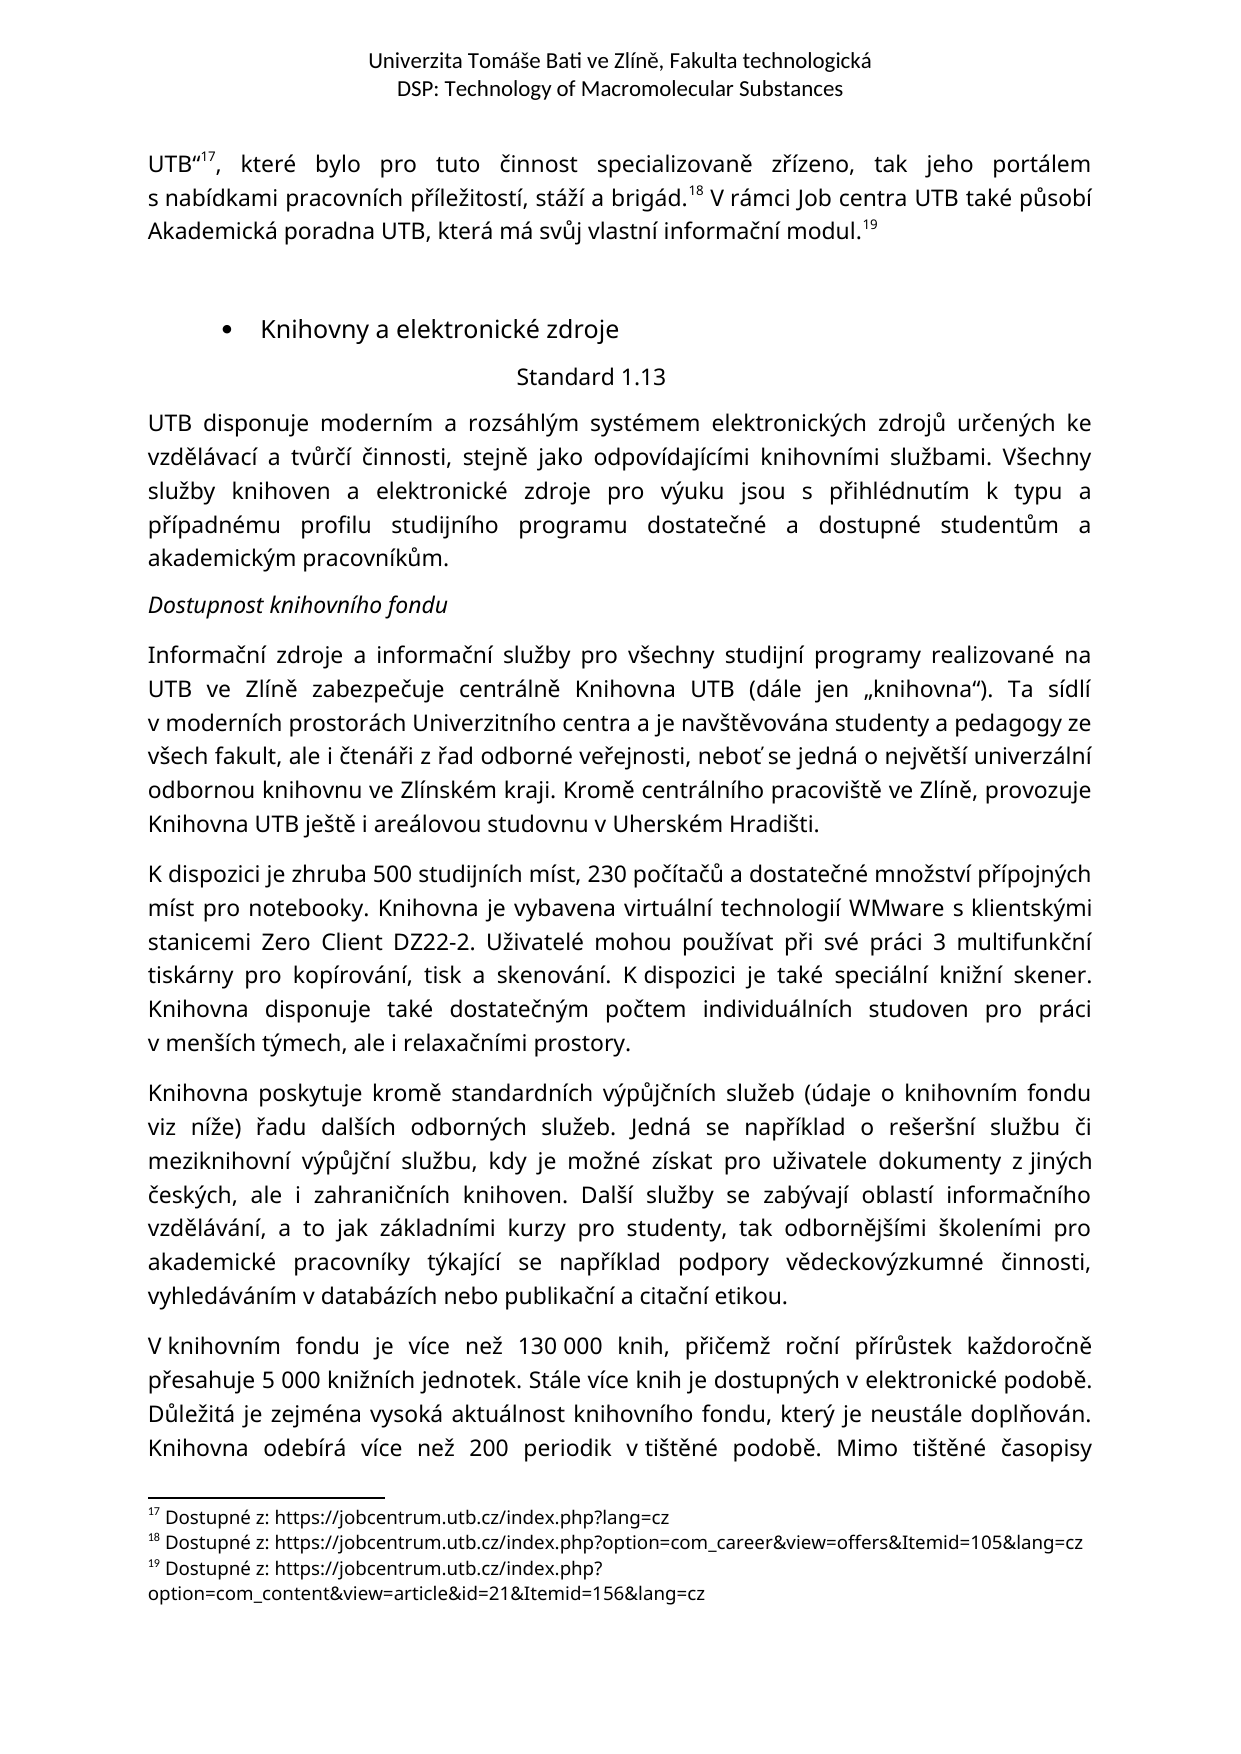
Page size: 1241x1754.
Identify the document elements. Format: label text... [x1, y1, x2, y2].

text Informační zdroje a informační služby pro všechny studijní programy realizované na UTB ve Zlíně zabezpečuje centrálně Knihovna UTB (dále jen „knihovna“). Ta sídlí v moderních prostorách Univerzitního centra a je navštěvována studenty a pedagogy ze všech fakult, ale i čtenáři z řad odborné veřejnosti, neboť se jedná o největší univerzální odbornou knihovnu ve Zlínském kraji. Kromě centrálního pracoviště ve Zlíně, provozuje Knihovna UTB ještě i areálovou studovnu v Uherském Hradišti. [148, 639, 1092, 839]
text Dostupnost knihovního fondu [148, 589, 1092, 620]
subtitle Knihovny a elektronické zdroje [223, 312, 1092, 346]
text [148, 148, 1092, 246]
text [148, 1330, 1092, 1463]
text Standard 1.13 [148, 361, 1092, 392]
text Knihovna poskytuje kromě standardních výpůjčních služeb (údaje o knihovním fondu viz níže) řadu dalších odborných služeb. Jedná se například o rešeršní službu či meziknihovní výpůjční službu, kdy je možné získat pro uživatele dokumenty z jiných českých, ale i zahraničních knihoven. Další služby se zabývají oblastí informačního vzdělávání, a to jak základními kurzy pro studenty, tak odbornějšími školeními pro akademické pracovníky týkající se například podpory vědeckovýzkumné činnosti, vyhledáváním v databázích nebo publikační a citační etikou. [148, 1077, 1092, 1311]
text UTB disponuje moderním a rozsáhlým systémem elektronických zdrojů určených ke vzdělávací a tvůrčí činnosti, stejně jako odpovídajícími knihovními službami. Všechny služby knihoven a elektronické zdroje pro výuku jsou s přihlédnutím k typu a případnému profilu studijního programu dostatečné a dostupné studentům a akademickým pracovníkům. [148, 407, 1092, 574]
text K dispozici je zhruba 500 studijních míst, 230 počítačů a dostatečné množství přípojných míst pro notebooky. Knihovna je vybavena virtuální technologií WMware s klientskými stanicemi Zero Client DZ22-2. Uživatelé mohou používat při své práci 3 multifunkční tiskárny pro kopírování, tisk a skenování. K dispozici je také speciální knižní skener. Knihovna disponuje také dostatečným počtem individuálních studoven pro práci v menších týmech, ale i relaxačními prostory. [148, 858, 1092, 1058]
